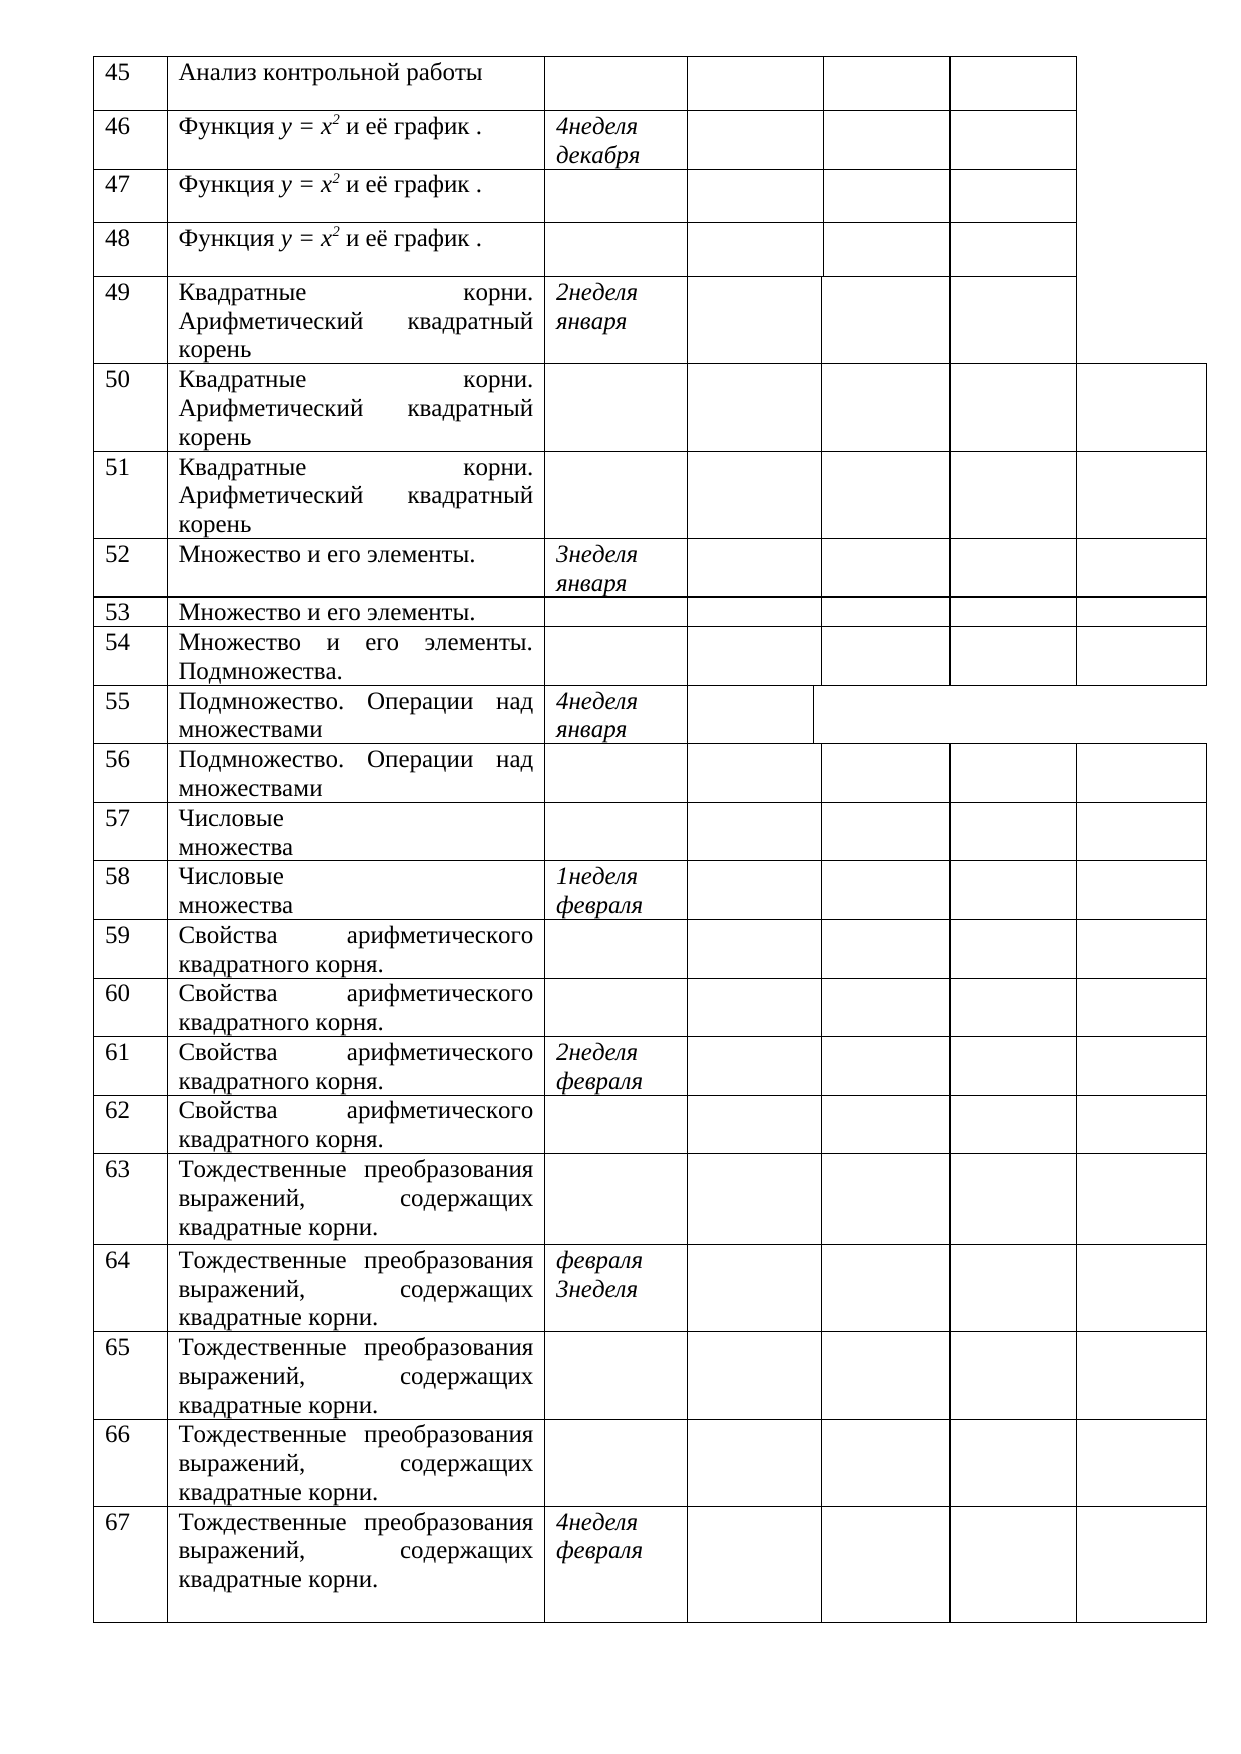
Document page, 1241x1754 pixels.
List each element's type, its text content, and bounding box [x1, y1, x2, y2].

table_cell [688, 861, 821, 919]
table_cell [688, 1245, 821, 1331]
table_cell Множество и его элементы. [168, 598, 544, 626]
table_cell [1077, 1037, 1206, 1094]
table_cell февраля 3неделя [545, 1245, 687, 1331]
table_cell [951, 1332, 1076, 1418]
table_cell Тождественные преобразования выражений, содержащих квадратные корни. [168, 1420, 544, 1506]
table_cell [822, 1420, 949, 1506]
table_cell [545, 223, 687, 276]
table_cell [951, 861, 1076, 919]
table_cell [951, 170, 1076, 222]
table_cell Тождественные преобразования выражений, содержащих квадратные корни. [168, 1332, 544, 1418]
table_cell [951, 1507, 1076, 1622]
table_cell 46 [94, 111, 167, 168]
table_cell [688, 1096, 821, 1153]
table_cell Тождественные преобразования выражений, содержащих квадратные корни. [168, 1154, 544, 1244]
table_cell [1077, 1420, 1206, 1506]
table_cell 62 [94, 1096, 167, 1153]
table_cell [822, 364, 949, 451]
table_cell [688, 627, 821, 685]
table_cell [545, 170, 687, 222]
table_cell [824, 223, 949, 276]
table_cell [951, 364, 1076, 451]
table_cell [951, 598, 1076, 626]
table_cell [1077, 861, 1206, 919]
table_cell 66 [94, 1420, 167, 1506]
table_cell [951, 223, 1076, 276]
table_cell [688, 686, 813, 743]
table_cell [822, 1245, 949, 1331]
table_cell 2неделя января [545, 277, 687, 363]
table_cell 54 [94, 627, 167, 685]
table_cell 47 [94, 170, 167, 222]
table_cell 48 [94, 223, 167, 276]
table_cell Свойства арифметического квадратного корня. [168, 1037, 544, 1094]
table_cell [951, 277, 1076, 363]
table_cell 55 [94, 686, 167, 743]
table_cell [688, 1420, 821, 1506]
table_cell [822, 1037, 949, 1094]
table_cell [688, 170, 823, 222]
table_cell [822, 1507, 949, 1622]
table_cell [822, 920, 949, 977]
table_cell [1077, 452, 1206, 538]
table_cell 4неделя декабря [545, 111, 687, 168]
table_cell [951, 979, 1076, 1036]
table_cell [545, 598, 687, 626]
table_cell [545, 1096, 687, 1153]
table_cell [1077, 1507, 1206, 1622]
table_cell 4неделя февраля [545, 1507, 687, 1622]
table_cell Подмножество. Операции над множествами [168, 744, 544, 802]
table_cell [1077, 803, 1206, 860]
table_cell [688, 1037, 821, 1094]
table_cell 53 [94, 598, 167, 626]
table_cell [688, 452, 821, 538]
table_cell [951, 57, 1076, 110]
table_cell [545, 1332, 687, 1418]
table_cell [822, 1096, 949, 1153]
table_cell 49 [94, 277, 167, 363]
table_cell 56 [94, 744, 167, 802]
table_cell 52 [94, 539, 167, 596]
table_cell [688, 744, 821, 802]
table_cell Свойства арифметического квадратного корня. [168, 920, 544, 977]
table_cell 59 [94, 920, 167, 977]
table_cell [824, 111, 949, 168]
table_cell Свойства арифметического квадратного корня. [168, 1096, 544, 1153]
table_cell [822, 744, 949, 802]
table_cell [951, 1096, 1076, 1153]
table_cell [1077, 364, 1206, 451]
table_cell [1077, 627, 1206, 685]
table_cell [951, 627, 1076, 685]
table_cell [688, 598, 821, 626]
table_cell [822, 627, 949, 685]
table_cell [951, 452, 1076, 538]
table_cell [1077, 979, 1206, 1036]
table_cell [824, 170, 949, 222]
table_cell [688, 803, 821, 860]
table_cell [822, 861, 949, 919]
table_cell [545, 1420, 687, 1506]
table_cell [688, 277, 821, 363]
table_cell 67 [94, 1507, 167, 1622]
table_cell [688, 920, 821, 977]
table_cell [1077, 539, 1206, 596]
table_cell 50 [94, 364, 167, 451]
table_cell [688, 539, 821, 596]
table_cell [688, 1332, 821, 1418]
table_cell Подмножество. Операции над множествами [168, 686, 544, 743]
table_cell Множество и его элементы. [168, 539, 544, 596]
table_cell [545, 920, 687, 977]
table_cell 3неделя января [545, 539, 687, 596]
table_cell [1077, 1245, 1206, 1331]
table_cell [822, 979, 949, 1036]
table_cell [1077, 1154, 1206, 1244]
table_cell [545, 1154, 687, 1244]
table_cell Квадратные корни. Арифметический квадратный корень [168, 452, 544, 538]
table_cell [1077, 920, 1206, 977]
table_cell Анализ контрольной работы [168, 57, 544, 110]
table_cell Функция y = x2 и её график . [168, 223, 544, 276]
table_cell Множество и его элементы. Подмножества. [168, 627, 544, 685]
table_cell [688, 1154, 821, 1244]
table_cell [1077, 744, 1206, 802]
table_cell [688, 1507, 821, 1622]
table_cell 4неделя января [545, 686, 687, 743]
table_cell [545, 452, 687, 538]
table_cell [1077, 1096, 1206, 1153]
table_cell 45 [94, 57, 167, 110]
table_cell [688, 223, 823, 276]
table_cell [822, 1154, 949, 1244]
table_cell [545, 57, 687, 110]
table_cell 63 [94, 1154, 167, 1244]
table_cell Числовые множества [168, 803, 544, 860]
table_cell [545, 364, 687, 451]
table_cell Квадратные корни. Арифметический квадратный корень [168, 364, 544, 451]
table_cell [545, 979, 687, 1036]
table_cell [951, 803, 1076, 860]
table_cell [951, 920, 1076, 977]
table_cell 2неделя февраля [545, 1037, 687, 1094]
table_cell [822, 277, 949, 363]
table_cell [951, 1245, 1076, 1331]
table_cell [824, 57, 949, 110]
table_cell 57 [94, 803, 167, 860]
table_cell [951, 1154, 1076, 1244]
table_cell [822, 452, 949, 538]
table_cell Функция y = x2 и её график . [168, 111, 544, 168]
table_cell [688, 111, 823, 168]
table_cell [688, 979, 821, 1036]
table_cell [951, 744, 1076, 802]
table_cell [951, 111, 1076, 168]
table_cell Тождественные преобразования выражений, содержащих квадратные корни. [168, 1245, 544, 1331]
table_cell 1неделя февраля [545, 861, 687, 919]
table_cell [545, 803, 687, 860]
table_cell [822, 539, 949, 596]
table_cell [545, 744, 687, 802]
table_cell [1077, 1332, 1206, 1418]
table_cell 58 [94, 861, 167, 919]
table_cell [822, 803, 949, 860]
table_cell [1077, 598, 1206, 626]
table_cell Функция y = x2 и её график . [168, 170, 544, 222]
table_cell 60 [94, 979, 167, 1036]
table_cell [545, 627, 687, 685]
table_cell 51 [94, 452, 167, 538]
table_cell [951, 1037, 1076, 1094]
table_cell Квадратные корни. Арифметический квадратный корень [168, 277, 544, 363]
table_cell Свойства арифметического квадратного корня. [168, 979, 544, 1036]
table_cell [951, 1420, 1076, 1506]
table_cell Числовые множества [168, 861, 544, 919]
table_cell [822, 1332, 949, 1418]
table_cell 61 [94, 1037, 167, 1094]
table_cell [822, 598, 949, 626]
table_cell [688, 57, 823, 110]
table_cell [951, 539, 1076, 596]
table_cell 64 [94, 1245, 167, 1331]
table_cell 65 [94, 1332, 167, 1418]
table_cell [688, 364, 821, 451]
table_cell Тождественные преобразования выражений, содержащих квадратные корни. [168, 1507, 544, 1622]
